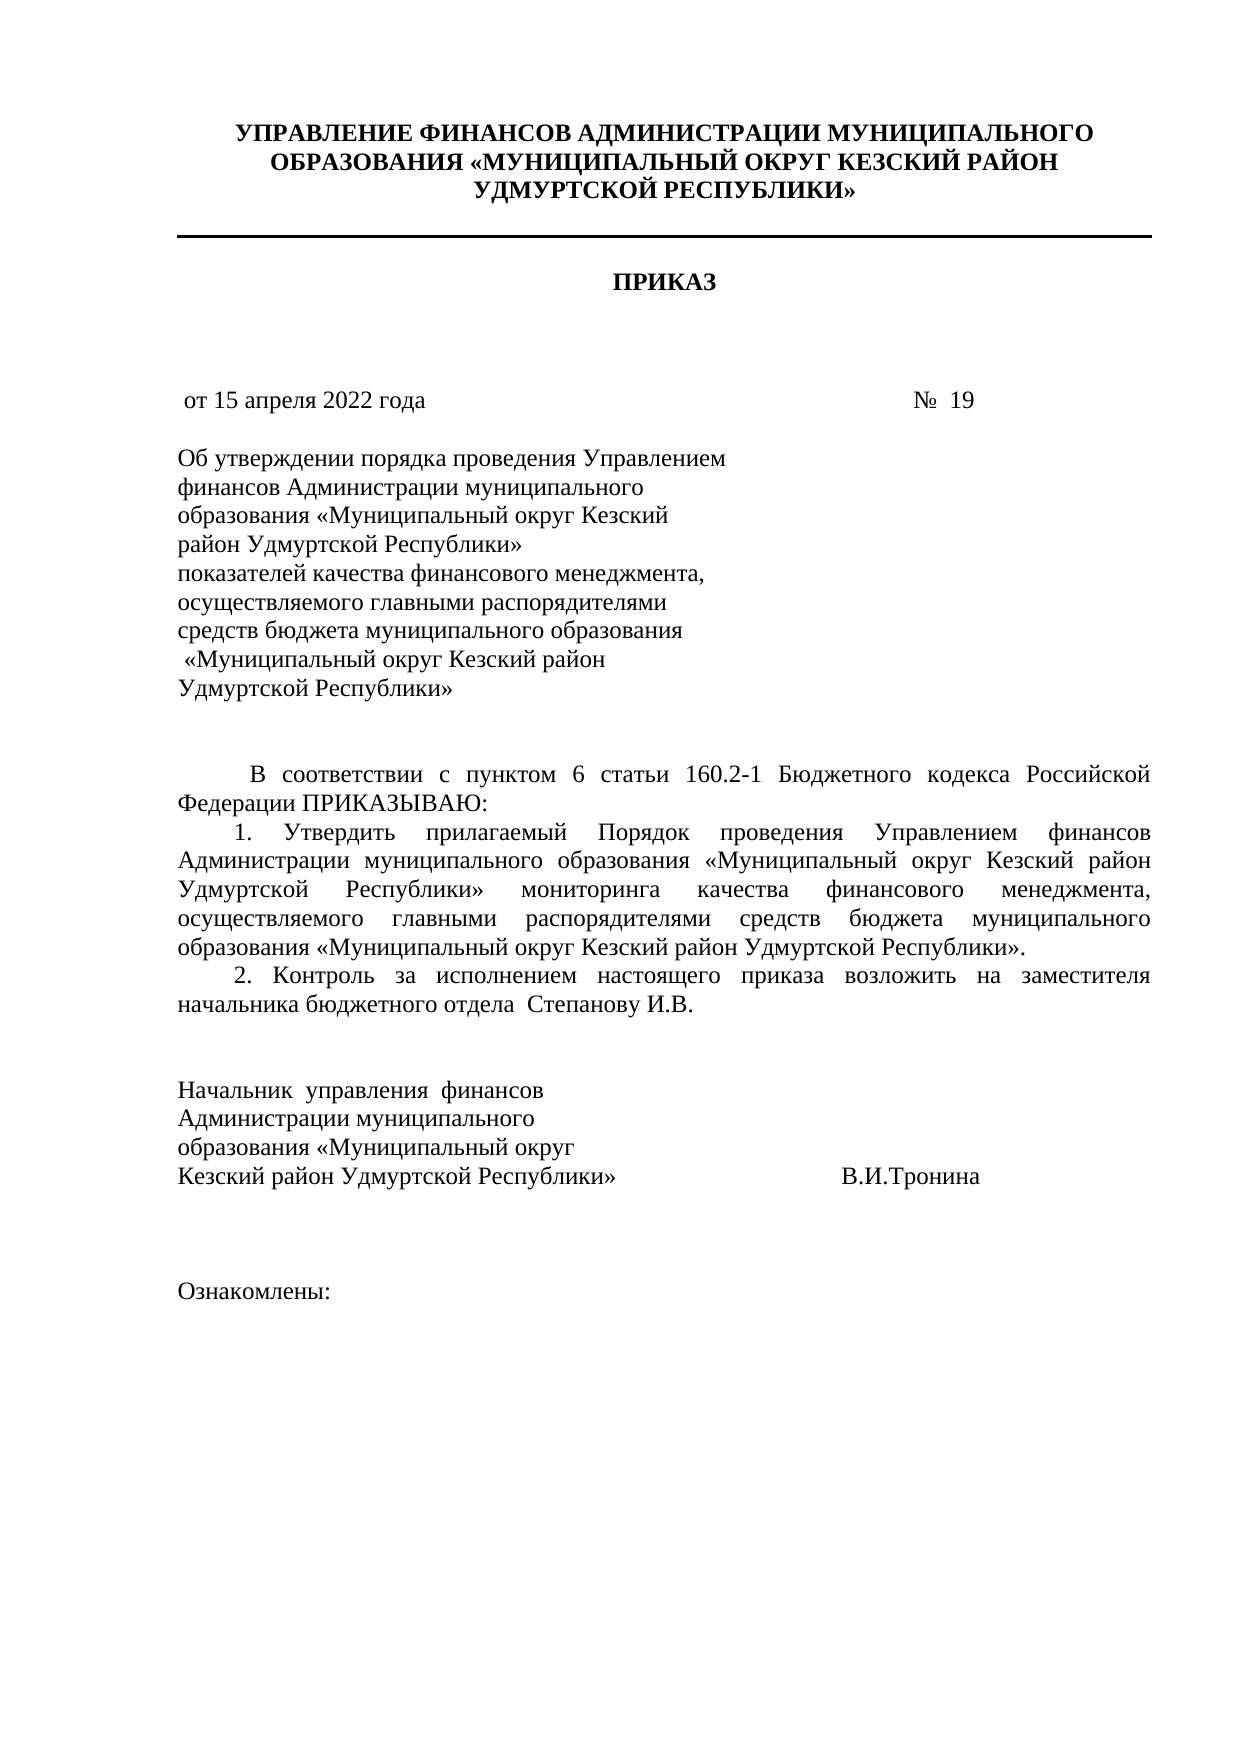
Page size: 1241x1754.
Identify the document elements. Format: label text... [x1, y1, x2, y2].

text УПРАВЛЕНИЕ ФИНАНСОВ АДМИНИСТРАЦИИ МУНИЦИПАЛЬНОГО ОБРАЗОВАНИЯ «МУНИЦИПАЛЬНЫЙ ОКРУГ КЕЗСКИЙ РАЙОН УДМУРТСКОЙ РЕСПУБЛИКИ» [177, 118, 1152, 204]
text Удмуртской Республики» [177, 673, 1152, 702]
text Кезский район Удмуртской Республики» В.И.Тронина [177, 1161, 1152, 1190]
text Об утверждении порядка проведения Управлением [177, 443, 1152, 472]
text средств бюджета муниципального образования [177, 616, 1152, 644]
text показателей качества финансового менеджмента, [177, 558, 1152, 587]
text Начальник управления финансов [177, 1075, 1152, 1103]
text «Муниципальный округ Кезский район [177, 644, 1152, 673]
text 1. Утвердить прилагаемый Порядок проведения Управлением финансов Администрации муниципального образования «Муниципальный округ Кезский район Удмуртской Республики» мониторинга качества финансового менеджмента, осуществляемого главными распорядителями средств бюджета муниципального образования «Муниципальный округ Кезский район Удмуртской Республики». [177, 817, 1152, 961]
text ПРИКАЗ [177, 267, 1152, 296]
text финансов Администрации муниципального [177, 472, 1152, 501]
text район Удмуртской Республики» [177, 529, 1152, 558]
text осуществляемого главными распорядителями [177, 587, 1152, 616]
text от 15 апреля 2022 года № 19 [177, 386, 1152, 414]
text Ознакомлены: [177, 1276, 1152, 1305]
text Администрации муниципального [177, 1103, 1152, 1132]
text образования «Муниципальный округ [177, 1132, 1152, 1161]
text образования «Муниципальный округ Кезский [177, 501, 1152, 529]
text В соответствии с пунктом 6 статьи 160.2-1 Бюджетного кодекса Российской Федерации ПРИКАЗЫВАЮ: [177, 759, 1152, 817]
text 2. Контроль за исполнением настоящего приказа возложить на заместителя начальника бюджетного отдела Степанову И.В. [177, 961, 1152, 1018]
